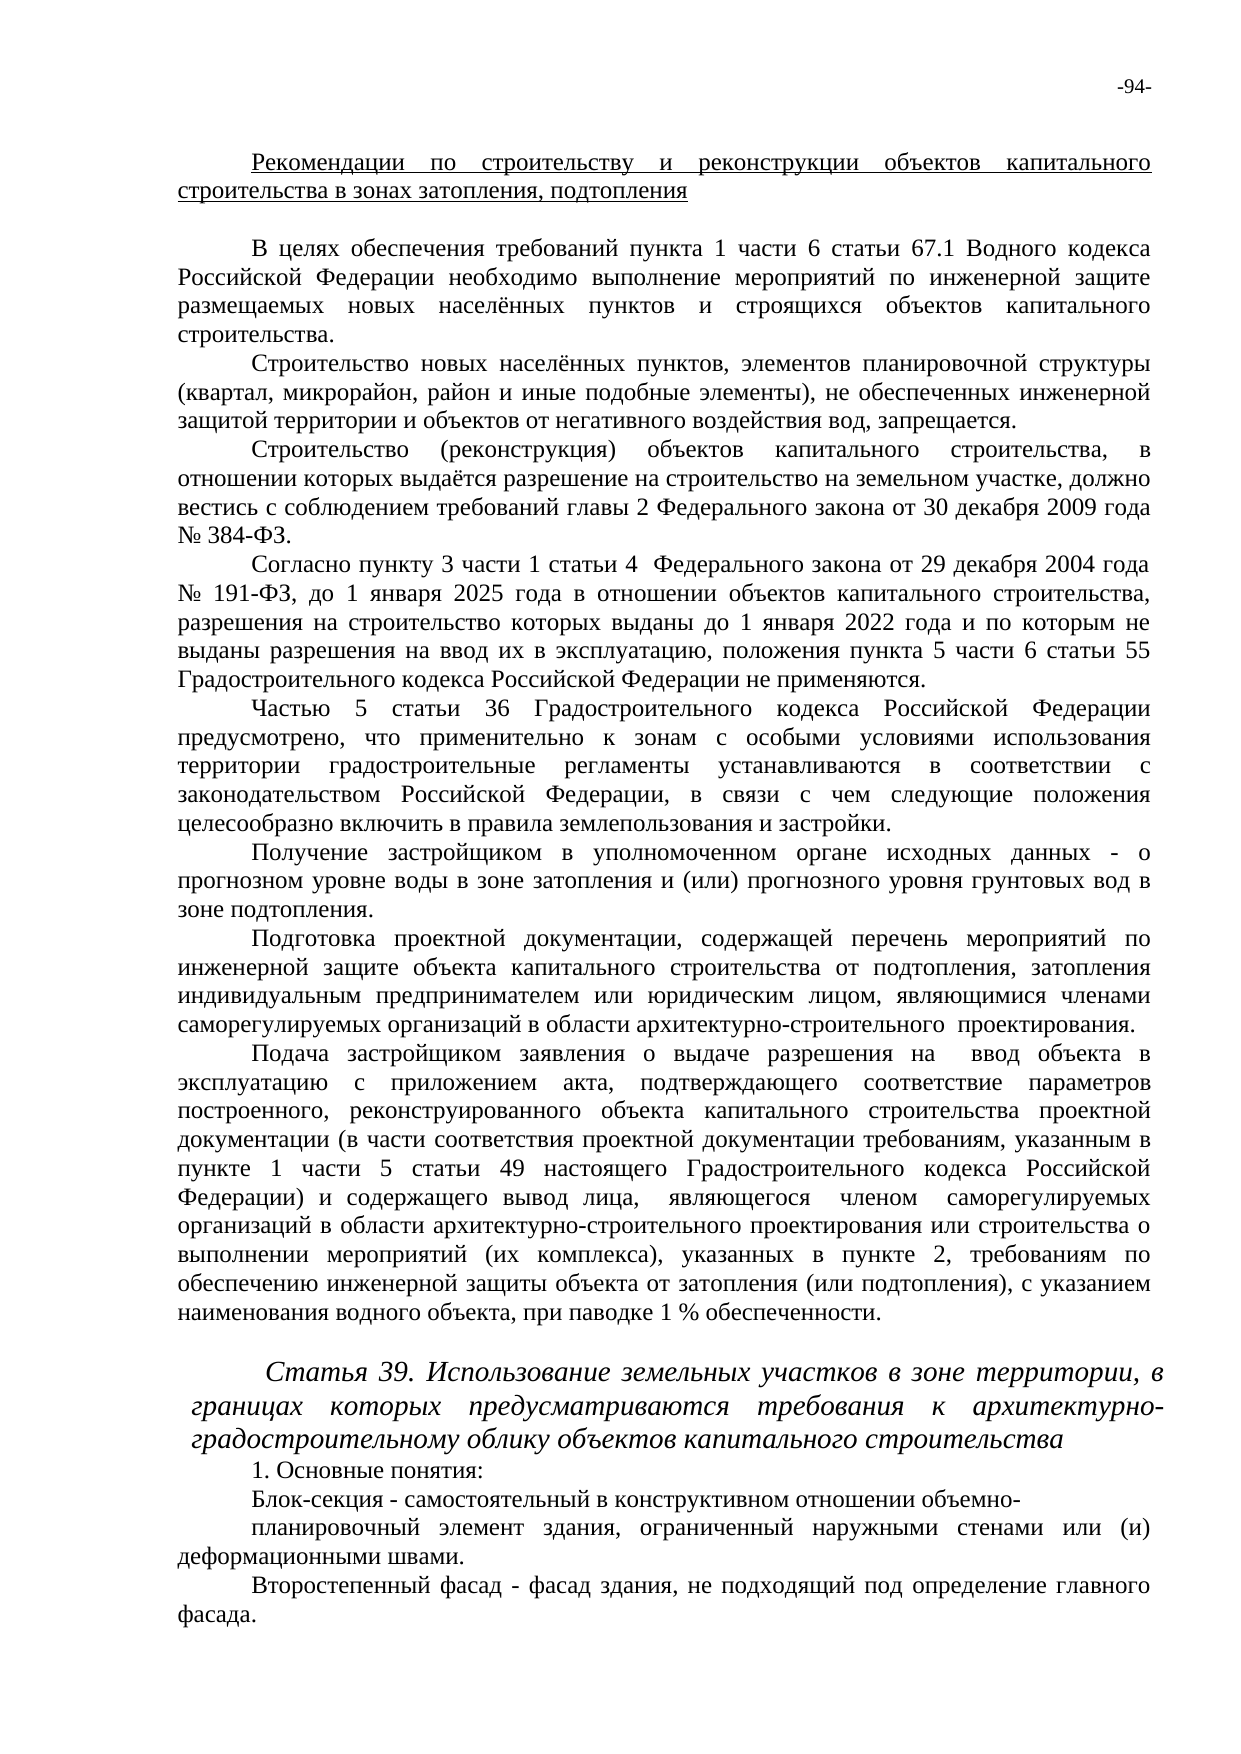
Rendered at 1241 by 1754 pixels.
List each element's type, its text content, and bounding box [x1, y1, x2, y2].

text Строительство новых населённых пунктов, элементов планировочной структуры (квартал, микрорайон, район и иные подобные элементы), не обеспеченных инженерной защитой территории и объектов от негативного воздействия вод, запрещается. [177, 348, 1152, 434]
subtitle Статья 39. Использование земельных участков в зоне территории, в границах которых предусматриваются требования к архитектурно-градостроительному облику объектов капитального строительства [191, 1354, 1167, 1455]
text Блок-секция - самостоятельный в конструктивном отношении объемно- [177, 1484, 1152, 1512]
text Согласно пункту 3 части 1 статьи 4 Федерального закона от 29 декабря 2004 года № 191-ФЗ, до 1 января 2025 года в отношении объектов капитального строительства, разрешения на строительство которых выданы до 1 января 2022 года и по которым не выданы разрешения на ввод их в эксплуатацию, положения пункта 5 части 6 статьи 55 Градостроительного кодекса Российской Федерации не применяются. [177, 549, 1152, 693]
text Подготовка проектной документации, содержащей перечень мероприятий по инженерной защите объекта капитального строительства от подтопления, затопления индивидуальным предпринимателем или юридическим лицом, являющимися членами саморегулируемых организаций в области архитектурно-строительного проектирования. [177, 923, 1152, 1038]
text планировочный элемент здания, ограниченный наружными стенами или (и) деформационными швами. [177, 1512, 1152, 1570]
text В целях обеспечения требований пункта 1 части 6 статьи 67.1 Водного кодекса Российской Федерации необходимо выполнение мероприятий по инженерной защите размещаемых новых населённых пунктов и строящихся объектов капитального строительства. [177, 233, 1152, 348]
text Рекомендации по строительству и реконструкции объектов капитального строительства в зонах затопления, подтопления [177, 147, 1152, 204]
text Второстепенный фасад - фасад здания, не подходящий под определение главного фасада. [177, 1570, 1152, 1627]
text Частью 5 статьи 36 Градостроительного кодекса Российской Федерации предусмотрено, что применительно к зонам с особыми условиями использования территории градостроительные регламенты устанавливаются в соответствии с законодательством Российской Федерации, в связи с чем следующие положения целесообразно включить в правила землепользования и застройки. [177, 693, 1152, 837]
text Строительство (реконструкция) объектов капитального строительства, в отношении которых выдаётся разрешение на строительство на земельном участке, должно вестись с соблюдением требований главы 2 Федерального закона от 30 декабря 2009 года № 384-ФЗ. [177, 434, 1152, 549]
text Подача застройщиком заявления о выдаче разрешения на ввод объекта в эксплуатацию с приложением акта, подтверждающего соответствие параметров построенного, реконструированного объекта капитального строительства проектной документации (в части соответствия проектной документации требованиям, указанным в пункте 1 части 5 статьи 49 настоящего Градостроительного кодекса Российской Федерации) и содержащего вывод лица, являющегося членом саморегулируемых организаций в области архитектурно-строительного проектирования или строительства о выполнении мероприятий (их комплекса), указанных в пункте 2, требованиям по обеспечению инженерной защиты объекта от затопления (или подтопления), с указанием наименования водного объекта, при паводке 1 % обеспеченности. [177, 1038, 1152, 1326]
text 1. Основные понятия: [177, 1455, 1152, 1484]
text Получение застройщиком в уполномоченном органе исходных данных - о прогнозном уровне воды в зоне затопления и (или) прогнозного уровня грунтовых вод в зоне подтопления. [177, 837, 1152, 923]
